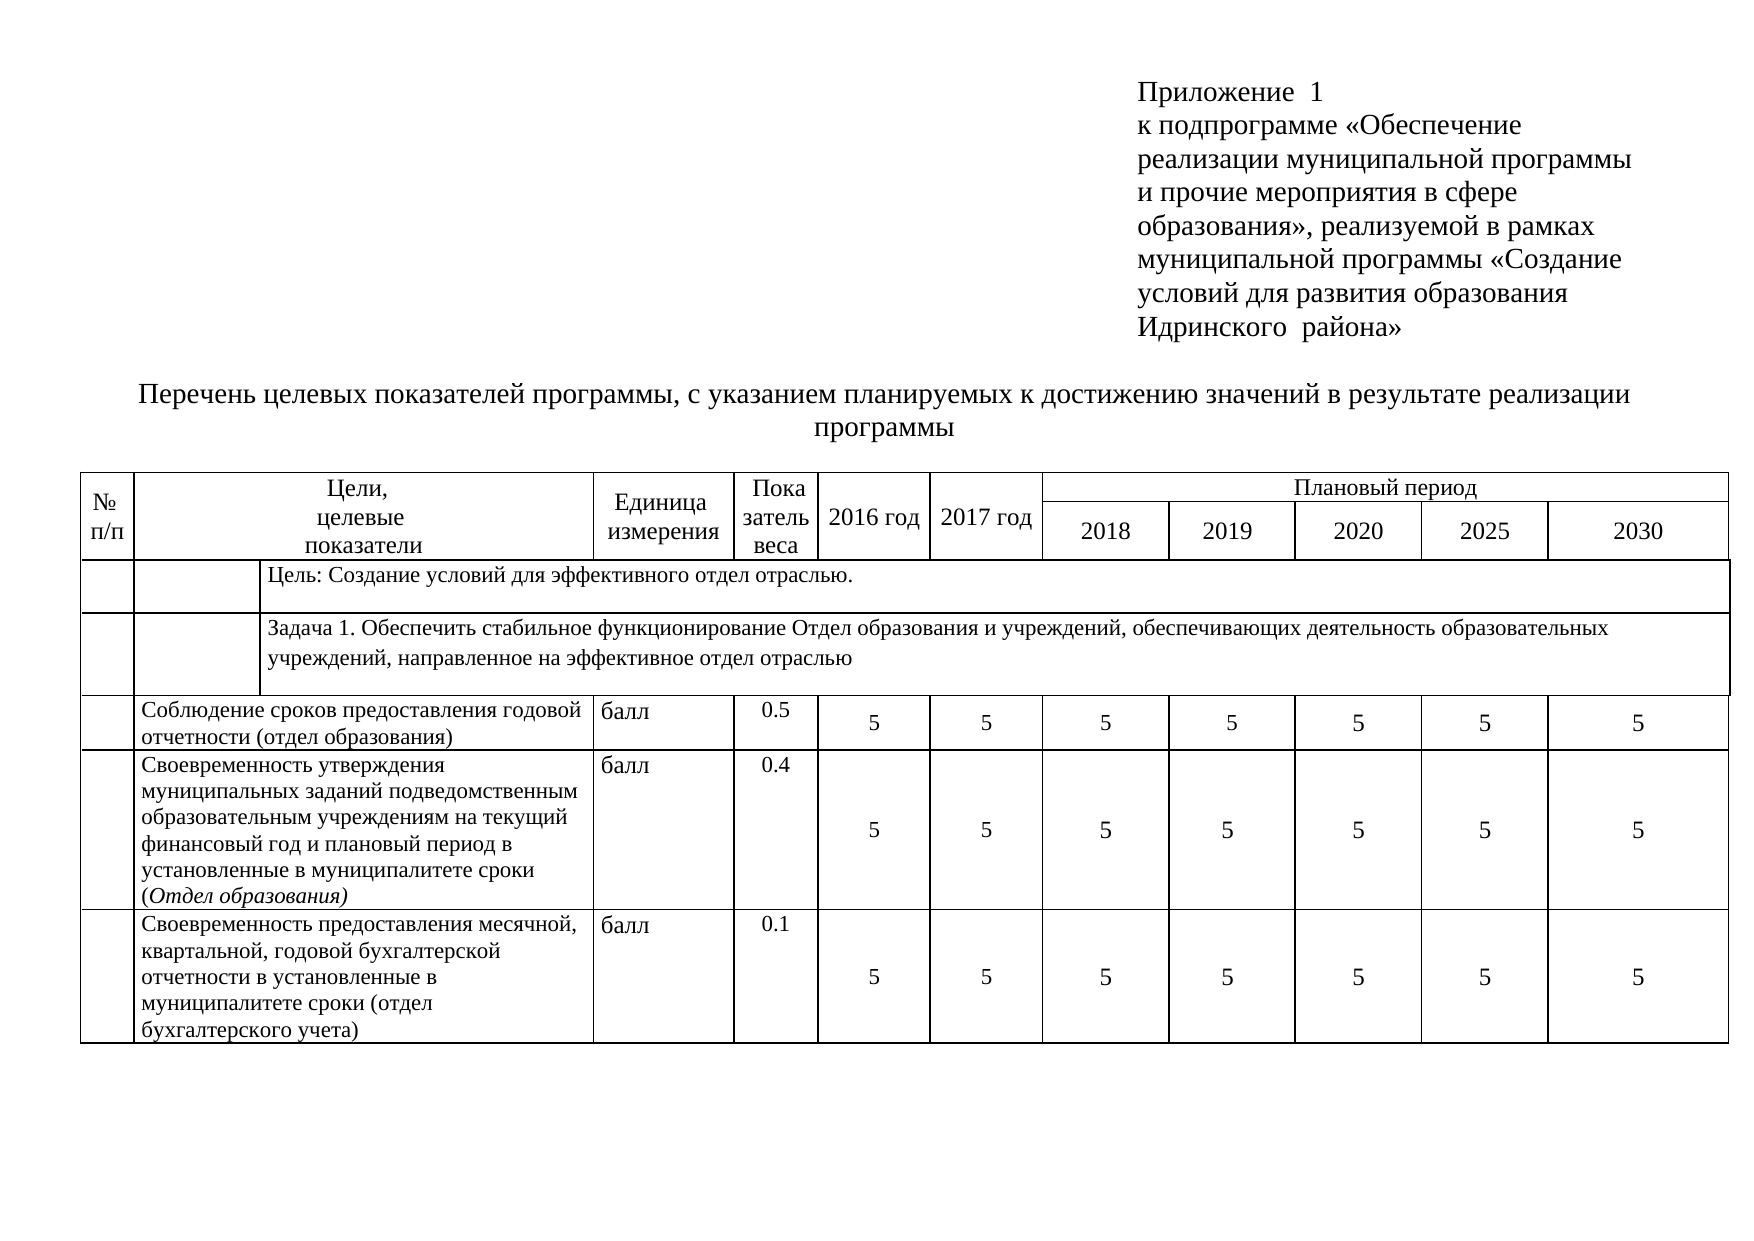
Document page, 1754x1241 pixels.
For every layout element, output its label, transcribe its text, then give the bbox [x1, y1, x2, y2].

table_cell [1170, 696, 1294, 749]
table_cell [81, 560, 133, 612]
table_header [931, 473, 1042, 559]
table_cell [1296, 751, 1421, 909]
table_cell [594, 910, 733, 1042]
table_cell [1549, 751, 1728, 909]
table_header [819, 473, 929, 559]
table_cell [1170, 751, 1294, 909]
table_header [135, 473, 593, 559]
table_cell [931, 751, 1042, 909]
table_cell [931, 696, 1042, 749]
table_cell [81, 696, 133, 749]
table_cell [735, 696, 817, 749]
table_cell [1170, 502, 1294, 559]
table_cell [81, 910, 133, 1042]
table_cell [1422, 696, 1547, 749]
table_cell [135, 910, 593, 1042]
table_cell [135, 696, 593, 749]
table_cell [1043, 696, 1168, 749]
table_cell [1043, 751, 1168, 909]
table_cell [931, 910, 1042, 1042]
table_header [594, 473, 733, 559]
text Перечень целевых показателей программы, с указанием планируемых к достижению значений в результате реализации программы [118, 376, 1651, 443]
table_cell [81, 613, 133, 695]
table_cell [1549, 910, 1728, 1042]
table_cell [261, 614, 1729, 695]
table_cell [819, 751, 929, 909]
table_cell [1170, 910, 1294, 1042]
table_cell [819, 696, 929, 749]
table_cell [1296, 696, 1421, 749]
text Приложение 1 [1137, 74, 1651, 107]
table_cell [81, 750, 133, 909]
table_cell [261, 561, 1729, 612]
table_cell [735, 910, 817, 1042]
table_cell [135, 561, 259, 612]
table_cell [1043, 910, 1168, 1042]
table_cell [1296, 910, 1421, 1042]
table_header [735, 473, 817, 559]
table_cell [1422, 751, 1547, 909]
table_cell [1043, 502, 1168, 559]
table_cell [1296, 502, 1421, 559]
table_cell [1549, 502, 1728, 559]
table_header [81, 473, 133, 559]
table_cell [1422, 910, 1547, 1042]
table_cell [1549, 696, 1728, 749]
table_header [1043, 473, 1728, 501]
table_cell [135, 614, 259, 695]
text к подпрограмме «Обеспечение реализации муниципальной программы и прочие мероприятия в сфере образования», реализуемой в рамках муниципальной программы «Создание условий для развития образования Идринского района» [1137, 107, 1651, 342]
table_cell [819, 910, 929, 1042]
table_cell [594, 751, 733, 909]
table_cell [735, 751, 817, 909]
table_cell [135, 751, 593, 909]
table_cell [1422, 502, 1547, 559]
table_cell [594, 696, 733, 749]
